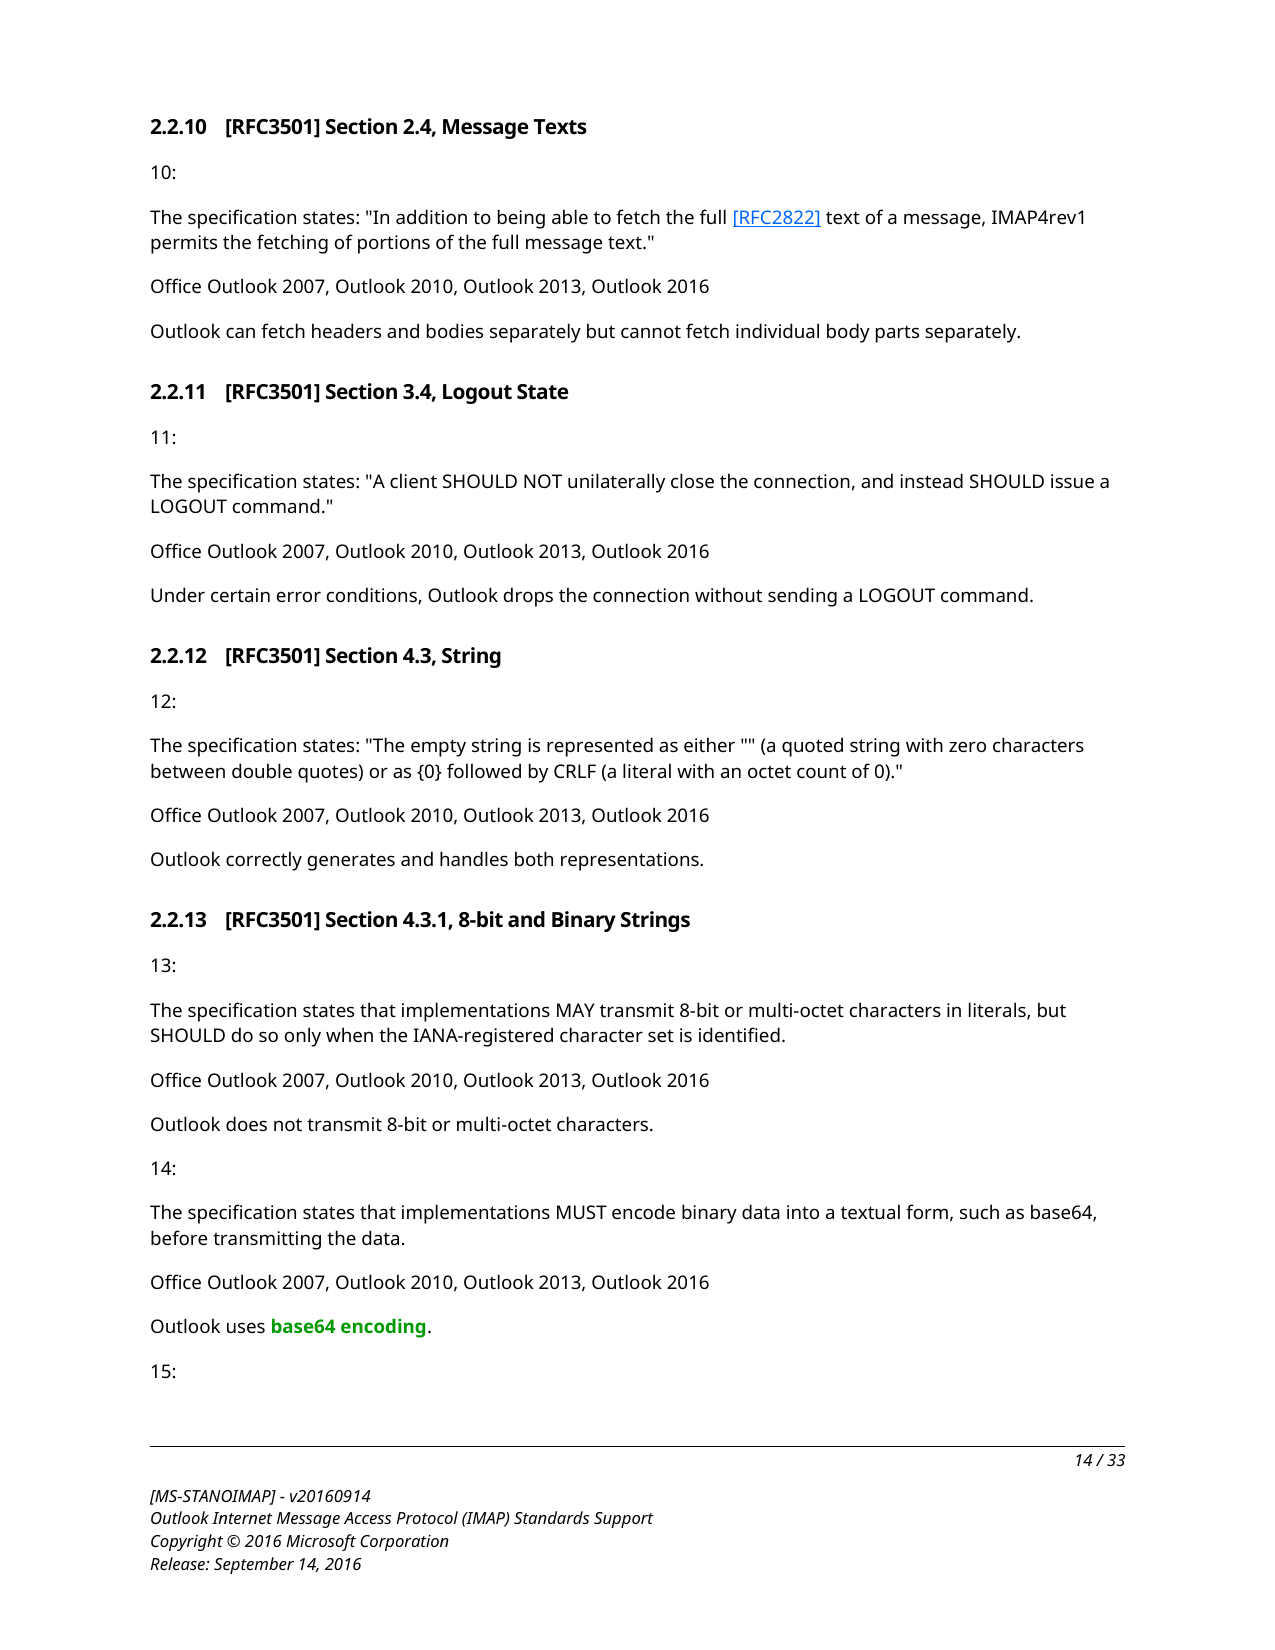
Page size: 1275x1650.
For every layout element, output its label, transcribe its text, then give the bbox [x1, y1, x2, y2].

text Outlook correctly generates and handles both representations. [150, 847, 1125, 872]
text V0015: [150, 1358, 1125, 1383]
text Office Outlook 2007, Outlook 2010, Outlook 2013, Outlook 2016 [150, 274, 1125, 299]
subtitle [RFC3501] Section 4.3, String [150, 641, 1125, 670]
text V0013: [150, 953, 1125, 978]
text Office Outlook 2007, Outlook 2010, Outlook 2013, Outlook 2016 [150, 802, 1125, 828]
subtitle [RFC3501] Section 3.4, Logout State [150, 377, 1125, 405]
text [150, 1269, 1125, 1295]
text The specification states: "A client SHOULD NOT unilaterally close the connection, and instead SHOULD issue a LOGOUT command." [150, 468, 1125, 519]
text V0012: [150, 688, 1125, 714]
text The specification states that implementations MUST encode binary data into a textual form, such as base64, before transmitting the data. [150, 1200, 1125, 1251]
text V0014: [150, 1155, 1125, 1181]
text Office Outlook 2007, Outlook 2010, Outlook 2013, Outlook 2016 [150, 1067, 1125, 1092]
text Outlook does not transmit 8-bit or multi-octet characters. [150, 1111, 1125, 1137]
text Office Outlook 2007, Outlook 2010, Outlook 2013, Outlook 2016 [150, 538, 1125, 564]
text Under certain error conditions, Outlook drops the connection without sending a LOGOUT command. [150, 582, 1125, 608]
text V0011: [150, 424, 1125, 449]
text Outlook can fetch headers and bodies separately but cannot fetch individual body parts separately. [150, 318, 1125, 343]
text Outlook uses base64 encoding. [150, 1314, 1125, 1339]
text The specification states: "In addition to being able to fetch the full [RFC2822] text of a message, IMAP4rev1 permits the fetching of portions of the full message text." [150, 204, 1125, 255]
text The specification states: "The empty string is represented as either "" (a quoted string with zero characters between double quotes) or as {0} followed by CRLF (a literal with an octet count of 0)." [150, 733, 1125, 784]
text The specification states that implementations MAY transmit 8-bit or multi-octet characters in literals, but SHOULD do so only when the IANA-registered character set is identified. [150, 997, 1125, 1048]
subtitle [RFC3501] Section 2.4, Message Texts [150, 112, 1125, 141]
text V0010: [150, 160, 1125, 185]
subtitle [RFC3501] Section 4.3.1, 8-bit and Binary Strings [150, 906, 1125, 934]
